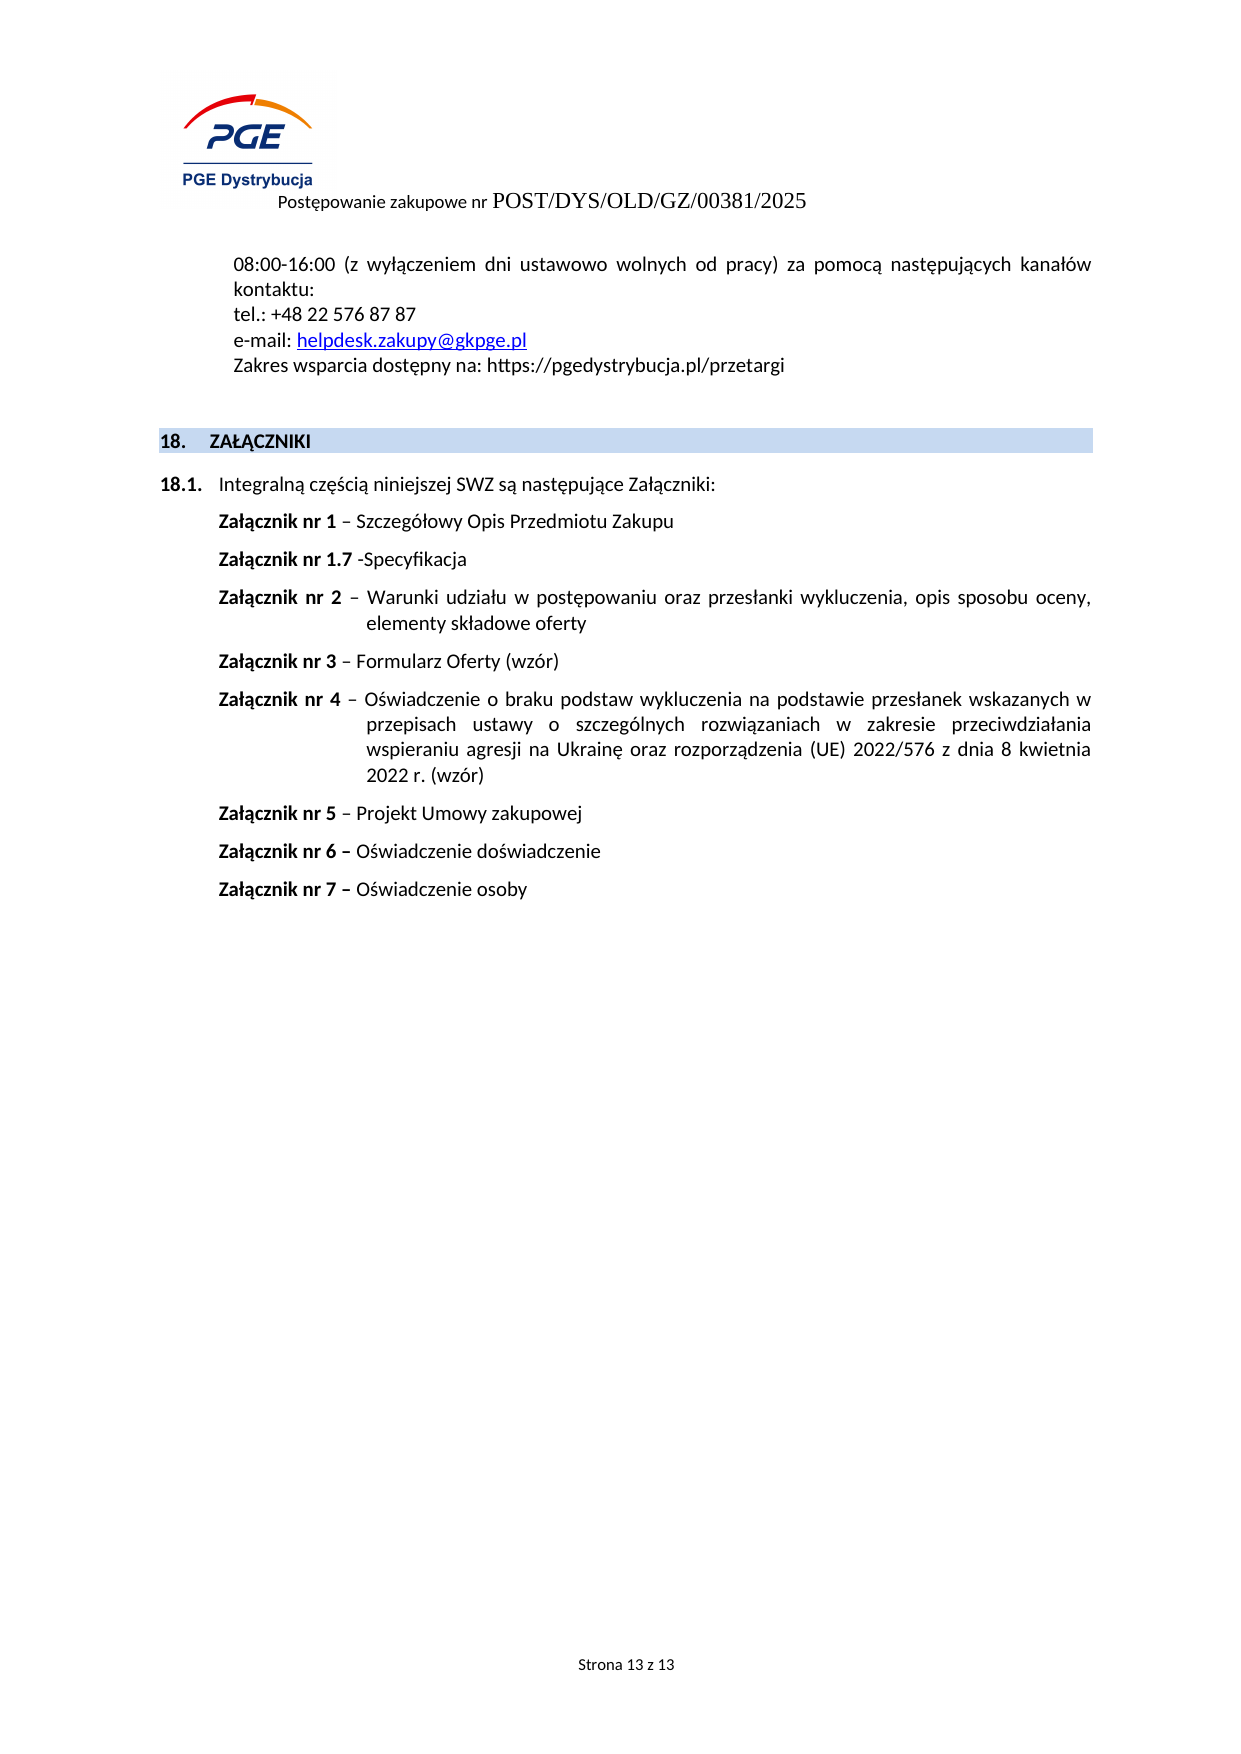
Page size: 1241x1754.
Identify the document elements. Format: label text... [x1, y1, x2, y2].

picture [159, 70, 337, 209]
list 18.1. Integralną częścią niniejszej SWZ są następujące Załączniki: [159, 471, 1093, 496]
text Załącznik nr 5 – Projekt Umowy zakupowej [159, 800, 1093, 825]
list tel.: +48 22 576 87 87 [233, 302, 1093, 327]
text Załącznik nr 7 – Oświadczenie osoby [159, 876, 1093, 901]
text Załącznik nr 1.7 -Specyfikacja [159, 547, 1093, 572]
text Załącznik nr 4 – Oświadczenie o braku podstaw wykluczenia na podstawie przesłanek wskazanych w przepisach ustawy o szczególnych rozwiązaniach w zakresie przeciwdziałania wspieraniu agresji na Ukrainę oraz rozporządzenia (UE) 2022/576 z dnia 8 kwietnia 2022 r. (wzór) [218, 686, 1093, 787]
subtitle ZAŁĄCZNIKI [159, 428, 1093, 453]
text Załącznik nr 3 – Formularz Oferty (wzór) [159, 648, 1093, 673]
text Załącznik nr 6 – Oświadczenie doświadczenie [159, 838, 1093, 863]
list e-mail: helpdesk.zakupy@gkpge.pl [233, 327, 1093, 352]
text Załącznik nr 2 – Warunki udziału w postępowaniu oraz przesłanki wykluczenia, opis sposobu oceny, elementy składowe oferty [218, 584, 1093, 635]
list Zakres wsparcia dostępny na: https://pgedystrybucja.pl/przetargi [233, 352, 1093, 378]
text Załącznik nr 1 – Szczegółowy Opis Przedmiotu Zakupu [159, 509, 1093, 534]
